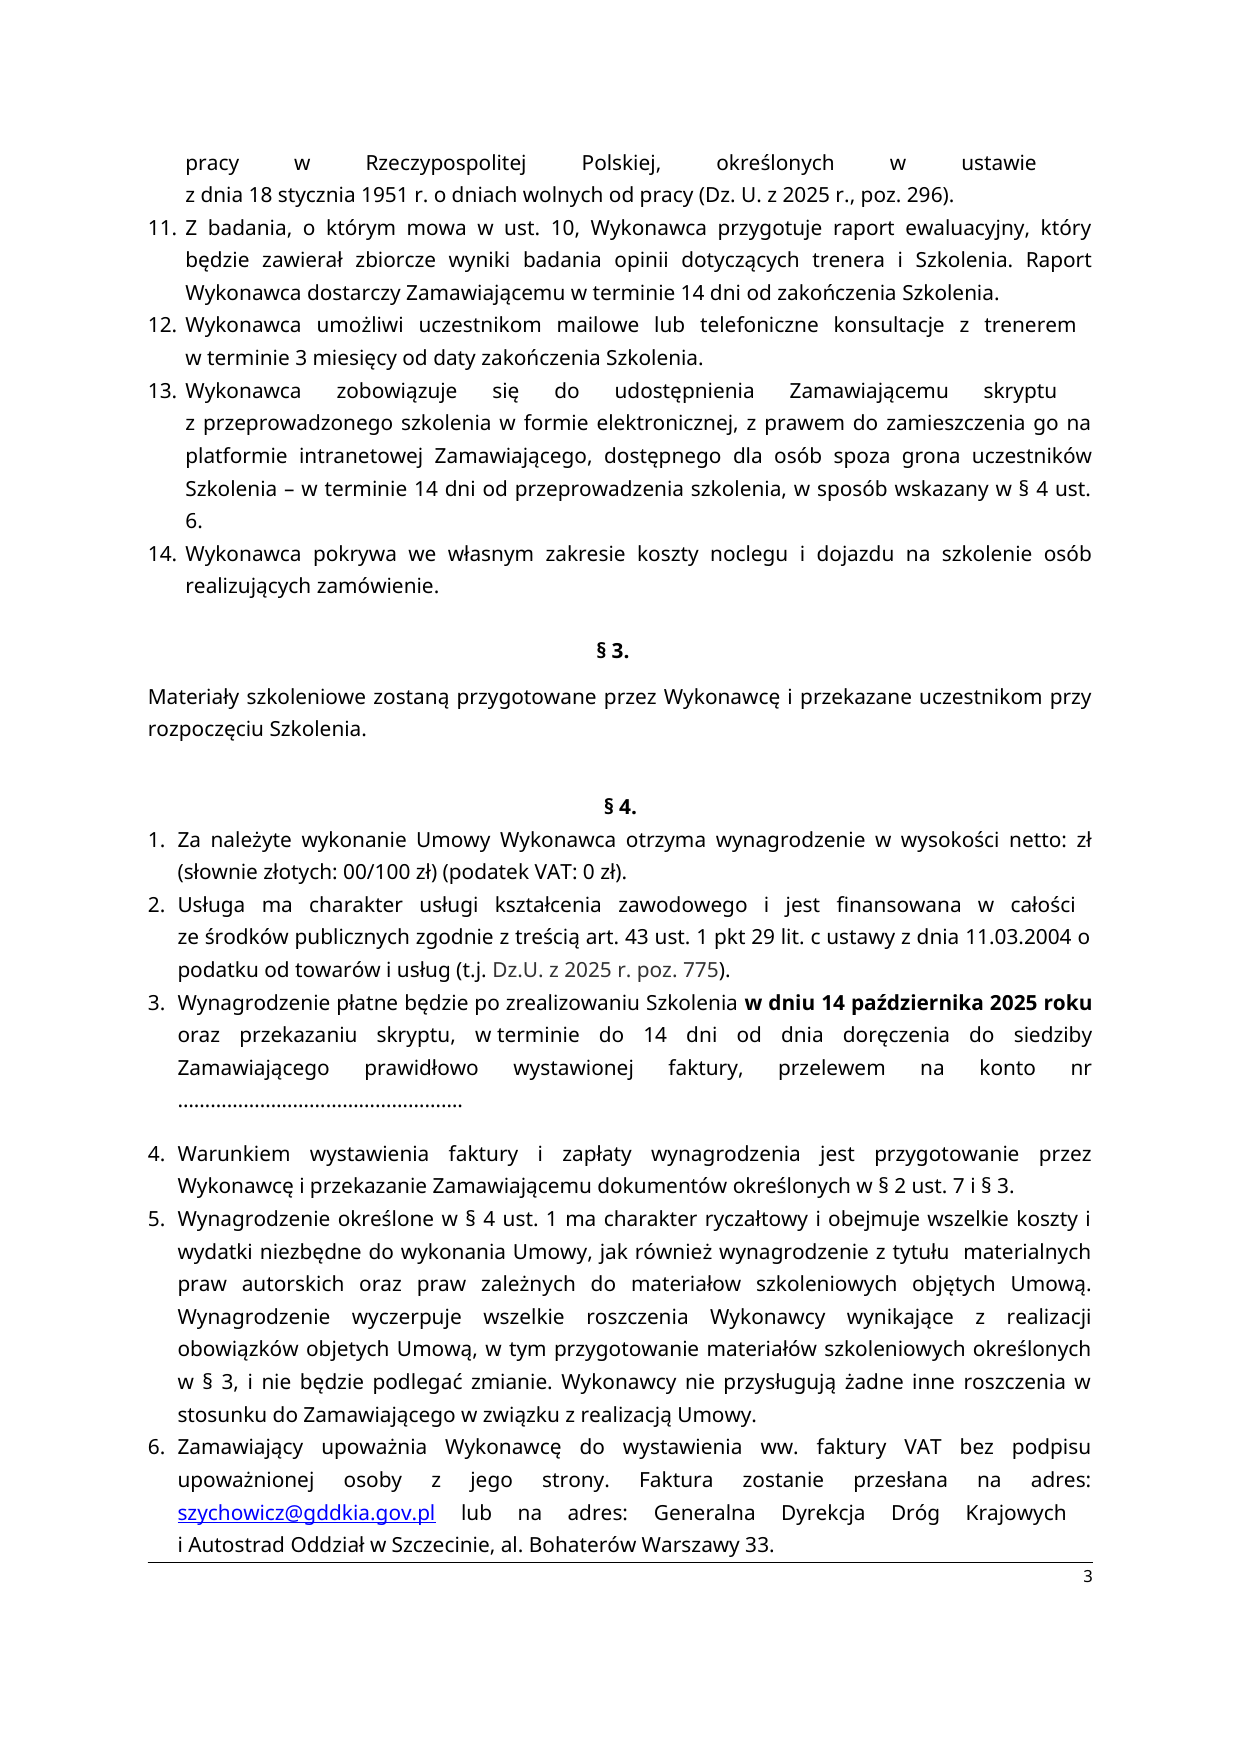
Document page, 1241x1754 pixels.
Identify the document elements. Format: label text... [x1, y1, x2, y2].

list Wykonawca pokrywa we własnym zakresie koszty noclegu i dojazdu na szkolenie osób realizujących zamówienie. [148, 539, 1093, 600]
list Wynagrodzenie płatne będzie po zrealizowaniu Szkolenia w dniu 14 października 2025 roku oraz przekazaniu skryptu, w terminie do 14 dni od dnia doręczenia do siedziby Zamawiającego prawidłowo wystawionej faktury, przelewem na konto nr ……………………………………………. [148, 988, 1093, 1114]
text § 4. [148, 792, 1093, 821]
text § 3. [133, 637, 1093, 665]
list Usługa ma charakter usługi kształcenia zawodowego i jest finansowana w całości ze środków publicznych zgodnie z treścią art. 43 ust. 1 pkt 29 lit. c ustawy z dnia 11.03.2004 o podatku od towarów i usług (t.j. Dz.U. z 2025 r. poz. 775). [148, 890, 1093, 983]
list Za należyte wykonanie Umowy Wykonawca otrzyma wynagrodzenie w wysokości netto: zł (słownie złotych: 00/100 zł) (podatek VAT: 0 zł). [148, 825, 1093, 886]
list Wykonawca umożliwi uczestnikom mailowe lub telefoniczne konsultacje z trenerem w terminie 3 miesięcy od daty zakończenia Szkolenia. [148, 311, 1093, 372]
list Wykonawca zobowiązuje się do udostępnienia Zamawiającemu skryptu z przeprowadzonego szkolenia w formie elektronicznej, z prawem do zamieszczenia go na platformie intranetowej Zamawiającego, dostępnego dla osób spoza grona uczestników Szkolenia – w terminie 14 dni od przeprowadzenia szkolenia, w sposób wskazany w § 4 ust. 6. [148, 376, 1093, 535]
list Zamawiający upoważnia Wykonawcę do wystawienia ww. faktury VAT bez podpisu upoważnionej osoby z jego strony. Faktura zostanie przesłana na adres: szychowicz@gddkia.gov.pl lub na adres: Generalna Dyrekcja Dróg Krajowych i Autostrad Oddział w Szczecinie, al. Bohaterów Warszawy 33. [148, 1432, 1093, 1559]
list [148, 148, 1093, 209]
list Warunkiem wystawienia faktury i zapłaty wynagrodzenia jest przygotowanie przez Wykonawcę i przekazanie Zamawiającemu dokumentów określonych w § 2 ust. 7 i § 3. [148, 1139, 1093, 1200]
text Materiały szkoleniowe zostaną przygotowane przez Wykonawcę i przekazane uczestnikom przy rozpoczęciu Szkolenia. [148, 682, 1093, 743]
list Z badania, o którym mowa w ust. 10, Wykonawca przygotuje raport ewaluacyjny, który będzie zawierał zbiorcze wyniki badania opinii dotyczących trenera i Szkolenia. Raport Wykonawca dostarczy Zamawiającemu w terminie 14 dni od zakończenia Szkolenia. [148, 213, 1093, 306]
list Wynagrodzenie określone w § 4 ust. 1 ma charakter ryczałtowy i obejmuje wszelkie koszty i wydatki niezbędne do wykonania Umowy, jak również wynagrodzenie z tytułu materialnych praw autorskich oraz praw zależnych do materiałow szkoleniowych objętych Umową. Wynagrodzenie wyczerpuje wszelkie roszczenia Wykonawcy wynikające z realizacji obowiązków objetych Umową, w tym przygotowanie materiałów szkoleniowych określonych w § 3, i nie będzie podlegać zmianie. Wykonawcy nie przysługują żadne inne roszczenia w stosunku do Zamawiającego w związku z realizacją Umowy. [148, 1204, 1093, 1428]
